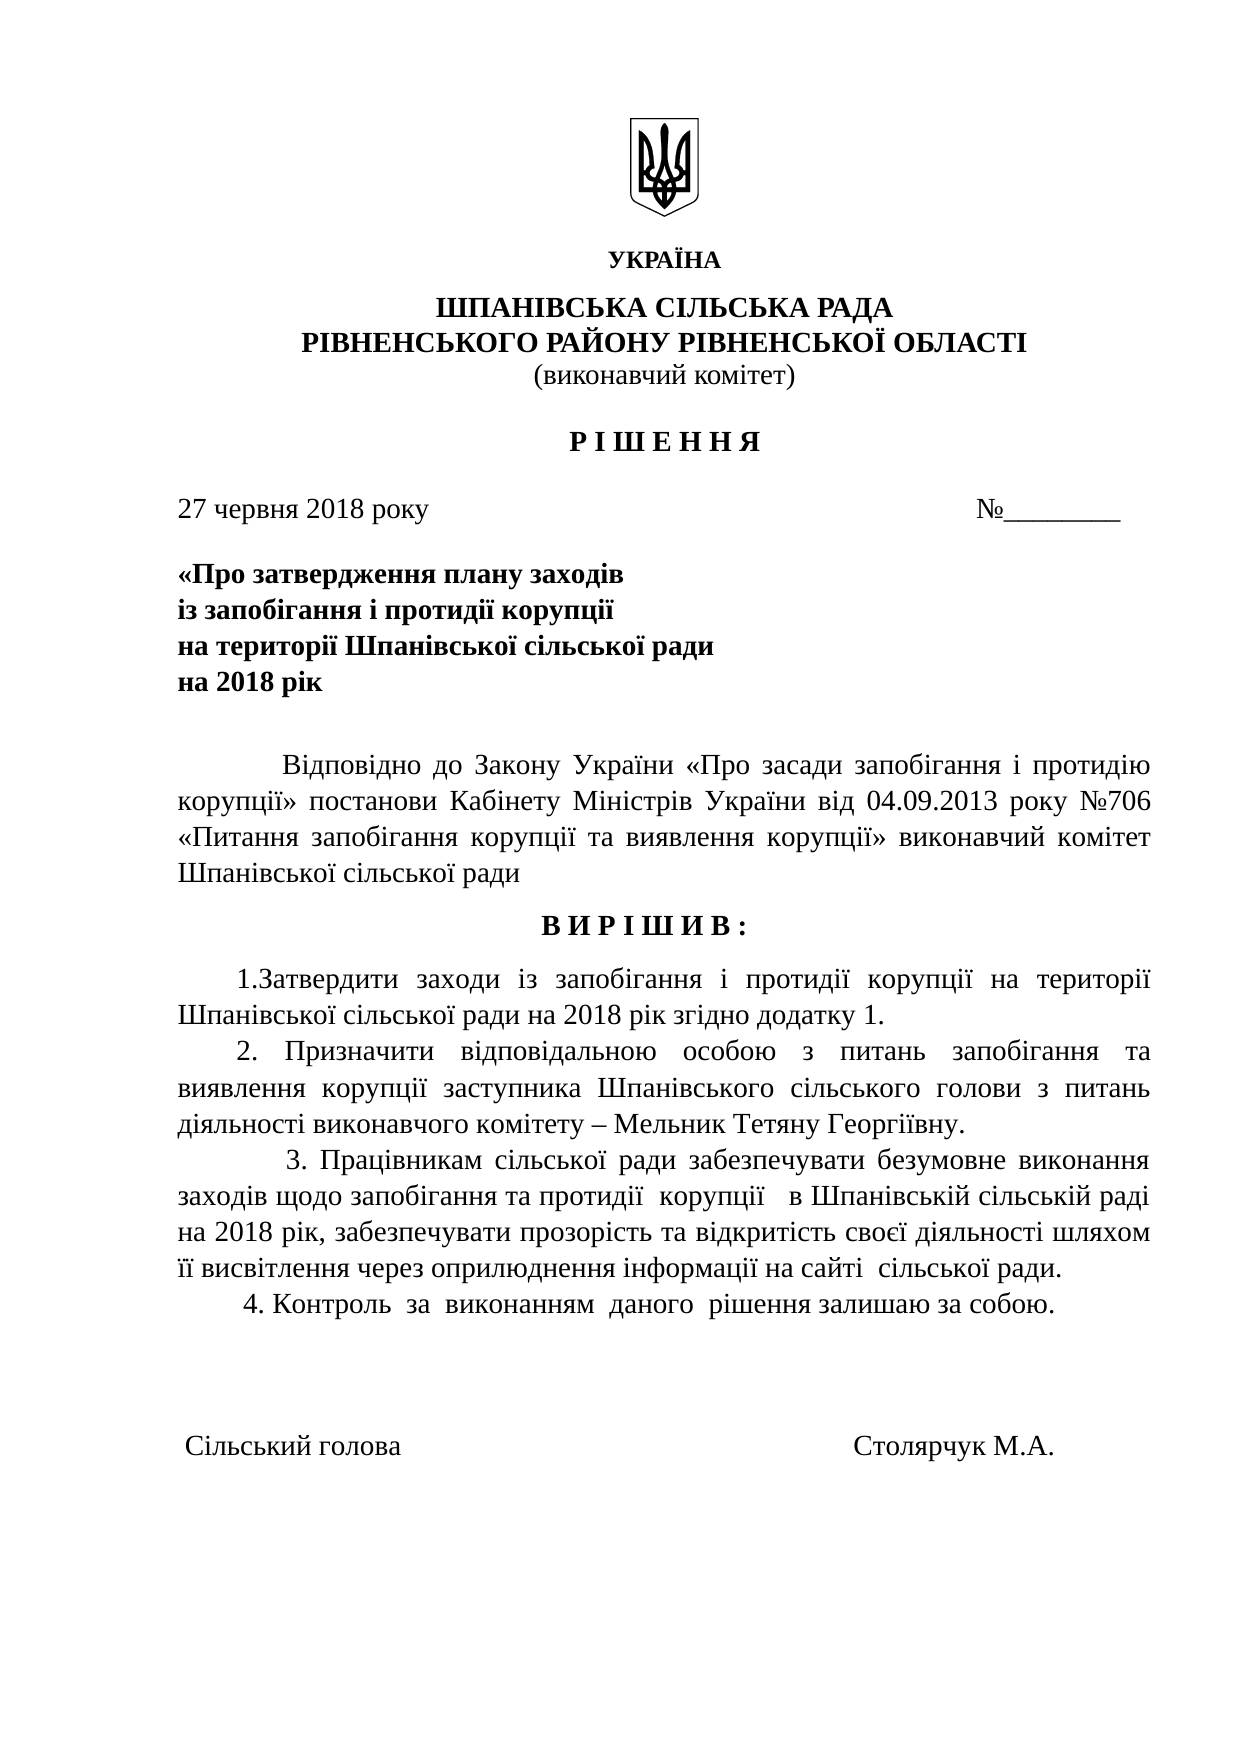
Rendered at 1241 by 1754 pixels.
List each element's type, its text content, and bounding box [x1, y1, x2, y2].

text Р І Ш Е Н Н Я [177, 424, 1152, 458]
text на території Шпанівської сільської ради [177, 628, 1152, 662]
subtitle ШПАНІВСЬКА сільська рада [871, 299, 1152, 322]
text «Про затвердження плану заходів [177, 556, 1152, 589]
text 3. Працівникам сільської ради забезпечувати безумовне виконання заходів щодо запобігання та протидії корупції в Шпанівській сільській раді на 2018 рік, забезпечувати прозорість та відкритість своєї діяльності шляхом її висвітлення через оприлюднення інформації на сайті сільської ради. [177, 1142, 1152, 1284]
text 1.Затвердити заходи із запобігання і протидії корупції на території Шпанівської сільської ради на 2018 рік згідно додатку 1. [177, 961, 1152, 1031]
subtitle ШПАНІВСЬКА сільська рада [177, 299, 853, 322]
text Сільський голова Столярчук М.А. [177, 1428, 1152, 1462]
text 4. Контроль за виконанням даного рішення залишаю за собою. [177, 1287, 1152, 1320]
text 27 червня 2018 року №________ [177, 491, 1152, 525]
text 2. Призначити відповідальною особою з питань запобігання та виявлення корупції заступника Шпанівського сільського голови з питань діяльності виконавчого комітету – Мельник Тетяну Георгіївну. [177, 1033, 1152, 1139]
text на 2018 рік [177, 664, 1152, 698]
text із запобігання і протидії корупції [177, 592, 1152, 625]
text (виконавчий комітет) [177, 357, 1152, 391]
text В И Р І Ш И В : [177, 908, 1152, 942]
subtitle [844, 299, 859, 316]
text РІВНЕНСЬКОГО РАЙОНУ РІВНЕНСЬКОЇ ОБЛАСТІ [177, 334, 1152, 357]
text Відповідно до Закону України «Про засади запобігання і протидію корупції» постанови Кабінету Міністрів України від 04.09.2013 року №706 «Питання запобігання корупції та виявлення корупції» виконавчий комітет Шпанівської сільської ради [177, 747, 1152, 889]
text Україна [177, 245, 1152, 274]
